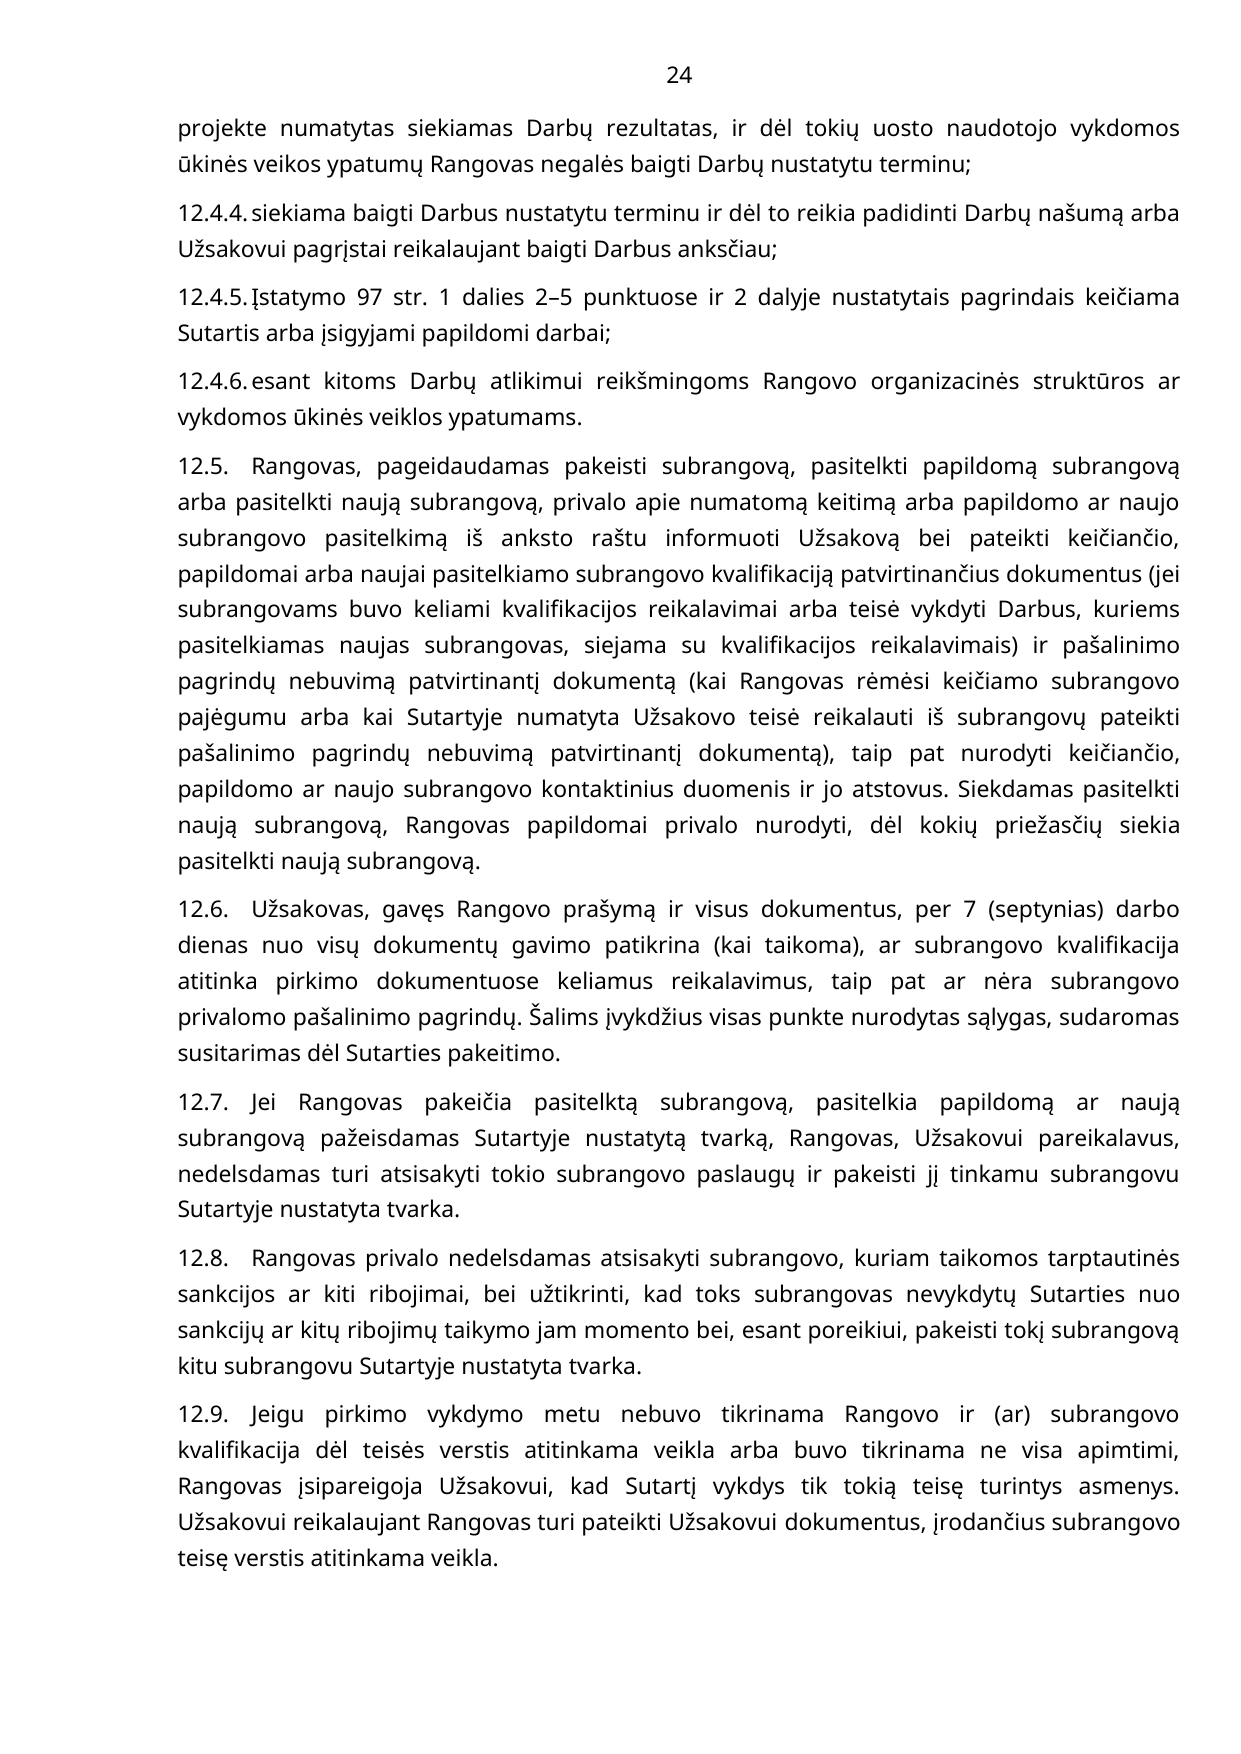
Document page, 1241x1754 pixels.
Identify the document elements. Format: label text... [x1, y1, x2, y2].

list Rangovas privalo nedelsdamas atsisakyti subrangovo, kuriam taikomos tarptautinės sankcijos ar kiti ribojimai, bei užtikrinti, kad toks subrangovas nevykdytų Sutarties nuo sankcijų ar kitų ribojimų taikymo jam momento bei, esant poreikiui, pakeisti tokį subrangovą kitu subrangovu Sutartyje nustatyta tvarka. [177, 1242, 1181, 1381]
list Įstatymo 97 str. 1 dalies 2–5 punktuose ir 2 dalyje nustatytais pagrindais keičiama Sutartis arba įsigyjami papildomi darbai; [177, 281, 1181, 348]
list esant kitoms Darbų atlikimui reikšmingoms Rangovo organizacinės struktūros ar vykdomos ūkinės veiklos ypatumams. [177, 365, 1181, 432]
list Užsakovas, gavęs Rangovo prašymą ir visus dokumentus, per 7 (septynias) darbo dienas nuo visų dokumentų gavimo patikrina (kai taikoma), ar subrangovo kvalifikacija atitinka pirkimo dokumentuose keliamus reikalavimus, taip pat ar nėra subrangovo privalomo pašalinimo pagrindų. Šalims įvykdžius visas punkte nurodytas sąlygas, sudaromas susitarimas dėl Sutarties pakeitimo. [177, 893, 1181, 1068]
list Jeigu pirkimo vykdymo metu nebuvo tikrinama Rangovo ir (ar) subrangovo kvalifikacija dėl teisės verstis atitinkama veikla arba buvo tikrinama ne visa apimtimi, Rangovas įsipareigoja Užsakovui, kad Sutartį vykdys tik tokią teisę turintys asmenys. Užsakovui reikalaujant Rangovas turi pateikti Užsakovui dokumentus, įrodančius subrangovo teisę verstis atitinkama veikla. [177, 1398, 1181, 1573]
list Jei Rangovas pakeičia pasitelktą subrangovą, pasitelkia papildomą ar naują subrangovą pažeisdamas Sutartyje nustatytą tvarką, Rangovas, Užsakovui pareikalavus, nedelsdamas turi atsisakyti tokio subrangovo paslaugų ir pakeisti jį tinkamu subrangovu Sutartyje nustatyta tvarka. [177, 1086, 1181, 1225]
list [177, 112, 1181, 179]
list Rangovas, pageidaudamas pakeisti subrangovą, pasitelkti papildomą subrangovą arba pasitelkti naują subrangovą, privalo apie numatomą keitimą arba papildomo ar naujo subrangovo pasitelkimą iš anksto raštu informuoti Užsakovą bei pateikti keičiančio, papildomai arba naujai pasitelkiamo subrangovo kvalifikaciją patvirtinančius dokumentus (jei subrangovams buvo keliami kvalifikacijos reikalavimai arba teisė vykdyti Darbus, kuriems pasitelkiamas naujas subrangovas, siejama su kvalifikacijos reikalavimais) ir pašalinimo pagrindų nebuvimą patvirtinantį dokumentą (kai Rangovas rėmėsi keičiamo subrangovo pajėgumu arba kai Sutartyje numatyta Užsakovo teisė reikalauti iš subrangovų pateikti pašalinimo pagrindų nebuvimą patvirtinantį dokumentą), taip pat nurodyti keičiančio, papildomo ar naujo subrangovo kontaktinius duomenis ir jo atstovus. Siekdamas pasitelkti naują subrangovą, Rangovas papildomai privalo nurodyti, dėl kokių priežasčių siekia pasitelkti naują subrangovą. [177, 450, 1181, 876]
list siekiama baigti Darbus nustatytu terminu ir dėl to reikia padidinti Darbų našumą arba Užsakovui pagrįstai reikalaujant baigti Darbus anksčiau; [177, 197, 1181, 264]
